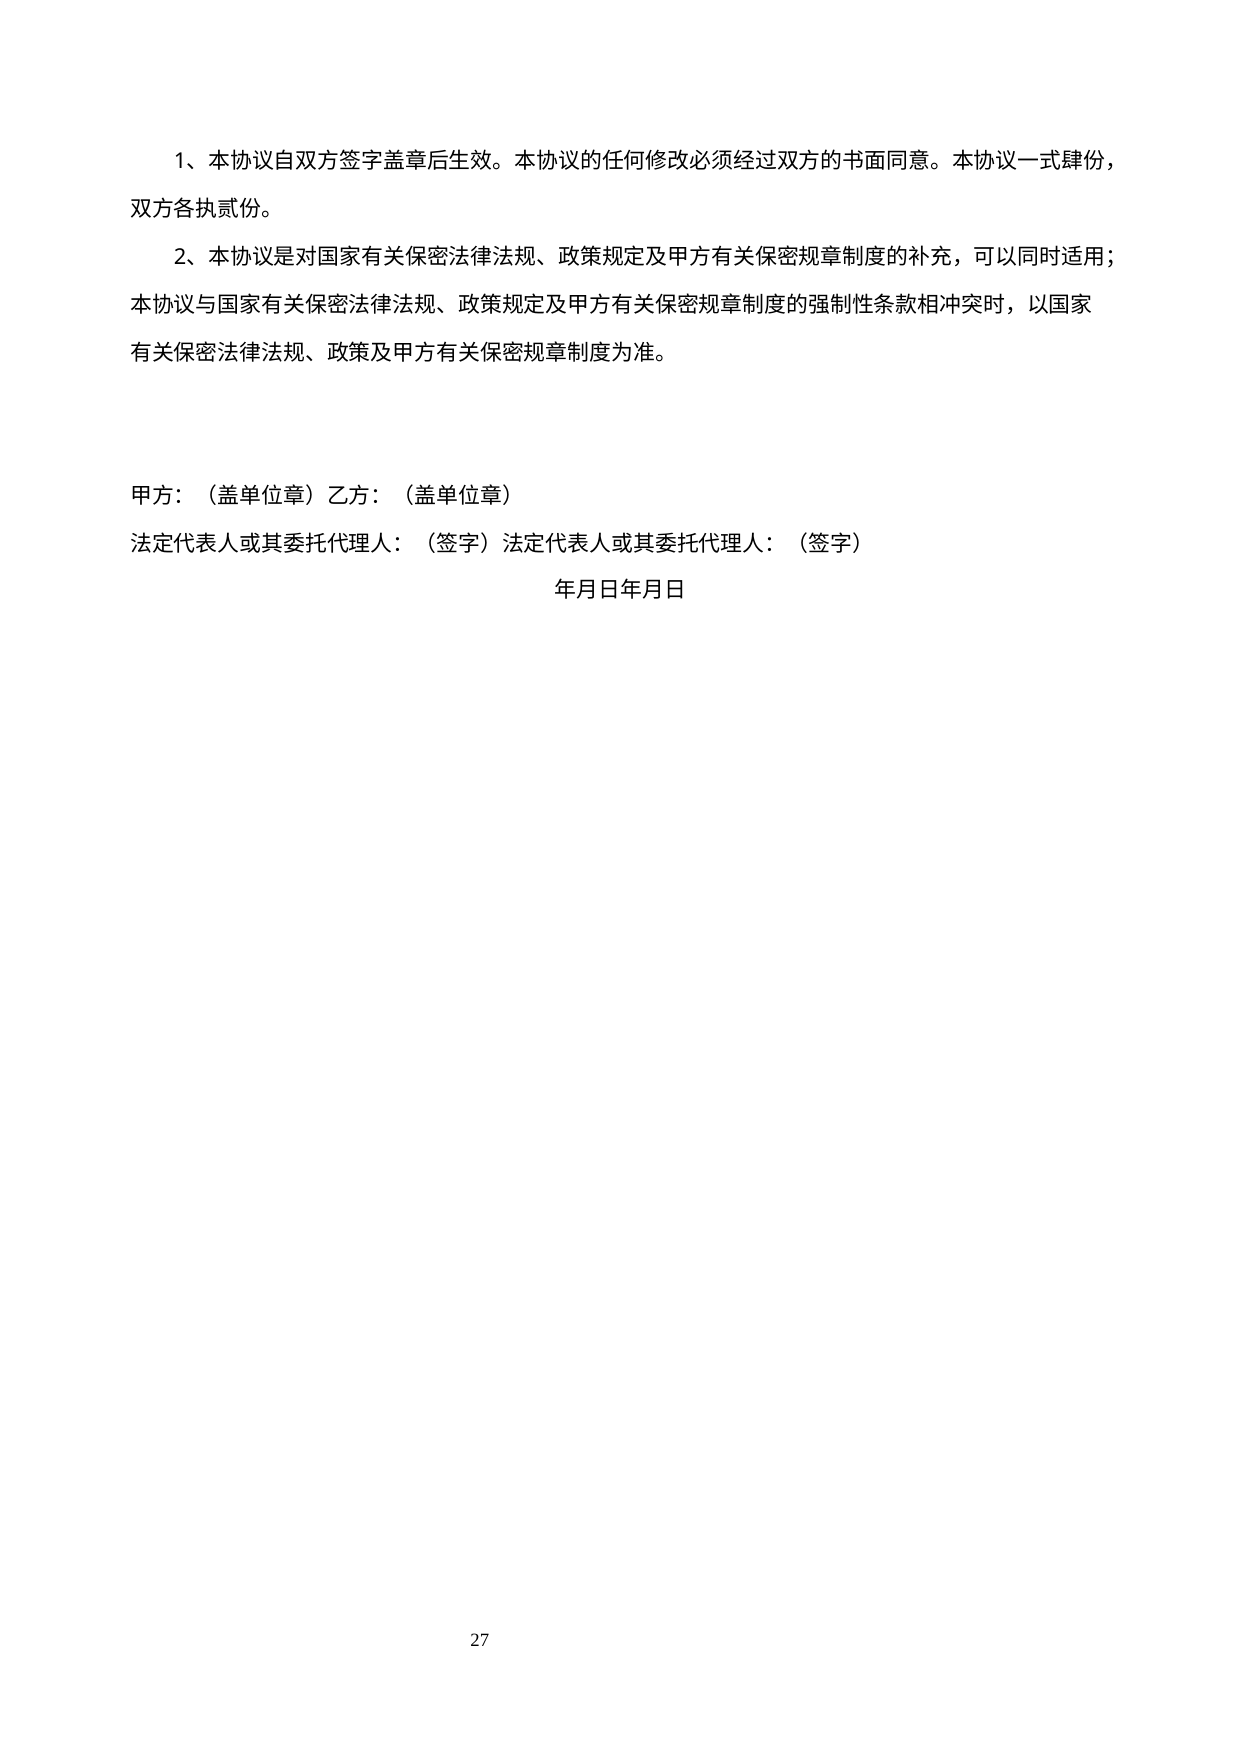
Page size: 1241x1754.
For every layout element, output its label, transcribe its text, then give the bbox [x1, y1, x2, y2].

text 1、本协议自双方签字盖章后生效。本协议的任何修改必须经过双方的书面同意。本协议一式肆份，双方各执贰份。 [130, 130, 1110, 226]
text 2、本协议是对国家有关保密法律法规、政策规定及甲方有关保密规章制度的补充，可以同时适用；本协议与国家有关保密法律法规、政策规定及甲方有关保密规章制度的强制性条款相冲突时，以国家有关保密法律法规、政策及甲方有关保密规章制度为准。 [130, 226, 1110, 369]
text 年月日年月日第五部分 质疑提出和处理 [130, 561, 1110, 607]
text 法定代表人或其委托代理人：（签字）法定代表人或其委托代理人：（签字） [130, 513, 1110, 561]
text 甲方：（盖单位章）乙方：（盖单位章） [130, 465, 1110, 513]
